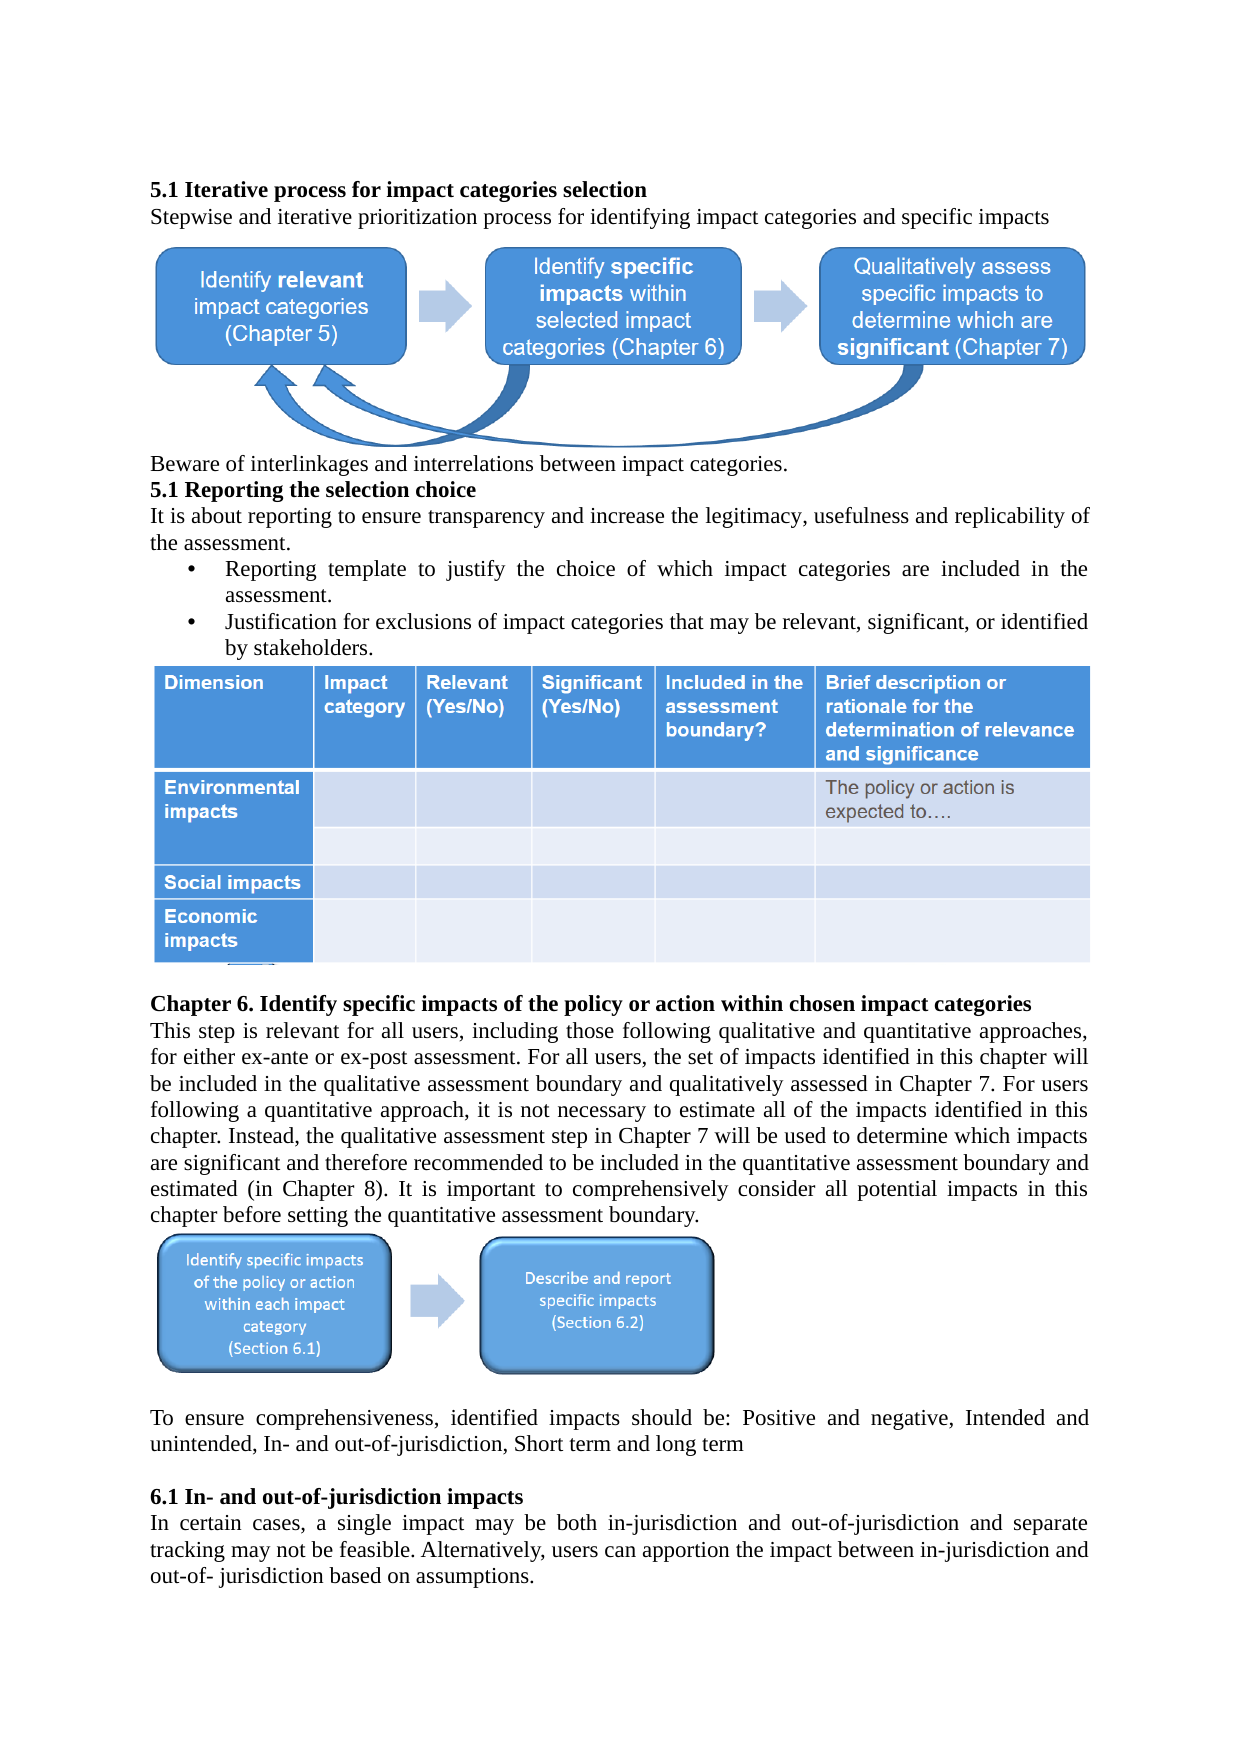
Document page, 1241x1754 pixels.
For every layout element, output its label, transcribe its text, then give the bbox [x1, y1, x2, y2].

list Justification for exclusions of impact categories that may be relevant, significant, or identified by stakeholders. [187, 608, 1090, 660]
text To ensure comprehensiveness, identified impacts should be: Positive and negative, Intended and unintended, In- and out-of-jurisdiction, Short term and long term [150, 1404, 1090, 1457]
list Reporting template to justify the choice of which impact categories are included in the assessment. [187, 555, 1090, 608]
text Chapter 6. Identify specific impacts of the policy or action within chosen impact categories [150, 991, 1090, 1017]
picture [150, 229, 1091, 450]
text In certain cases, a single impact may be both in-jurisdiction and out-of-jurisdiction and separate tracking may not be feasible. Alternatively, users can apportion the impact between in-jurisdiction and out-of- jurisdiction based on assumptions. [150, 1509, 1090, 1588]
text 5.1 Reporting the selection choice [150, 476, 1090, 502]
picture [150, 1227, 721, 1378]
text This step is relevant for all users, including those following qualitative and quantitative approaches, for either ex-ante or ex-post assessment. For all users, the set of impacts identified in this chapter will be included in the qualitative assessment boundary and qualitatively assessed in Chapter 7. For users following a quantitative approach, it is not necessary to estimate all of the impacts identified in this chapter. Instead, the qualitative assessment step in Chapter 7 will be used to determine which impacts are significant and therefore recommended to be included in the quantitative assessment boundary and estimated (in Chapter 8). It is important to comprehensively consider all potential impacts in this chapter before setting the quantitative assessment boundary. [150, 1017, 1090, 1228]
text Stepwise and iterative prioritization process for identifying impact categories and specific impacts [150, 203, 1090, 229]
text It is about reporting to ensure transparency and increase the legitimacy, usefulness and replicability of the assessment. [150, 502, 1090, 555]
picture [150, 660, 1091, 965]
text 6.1 In- and out-of-jurisdiction impacts [150, 1483, 1090, 1509]
text Beware of interlinkages and interrelations between impact categories. [150, 450, 1090, 476]
text 5.1 Iterative process for impact categories selection [150, 176, 1090, 203]
